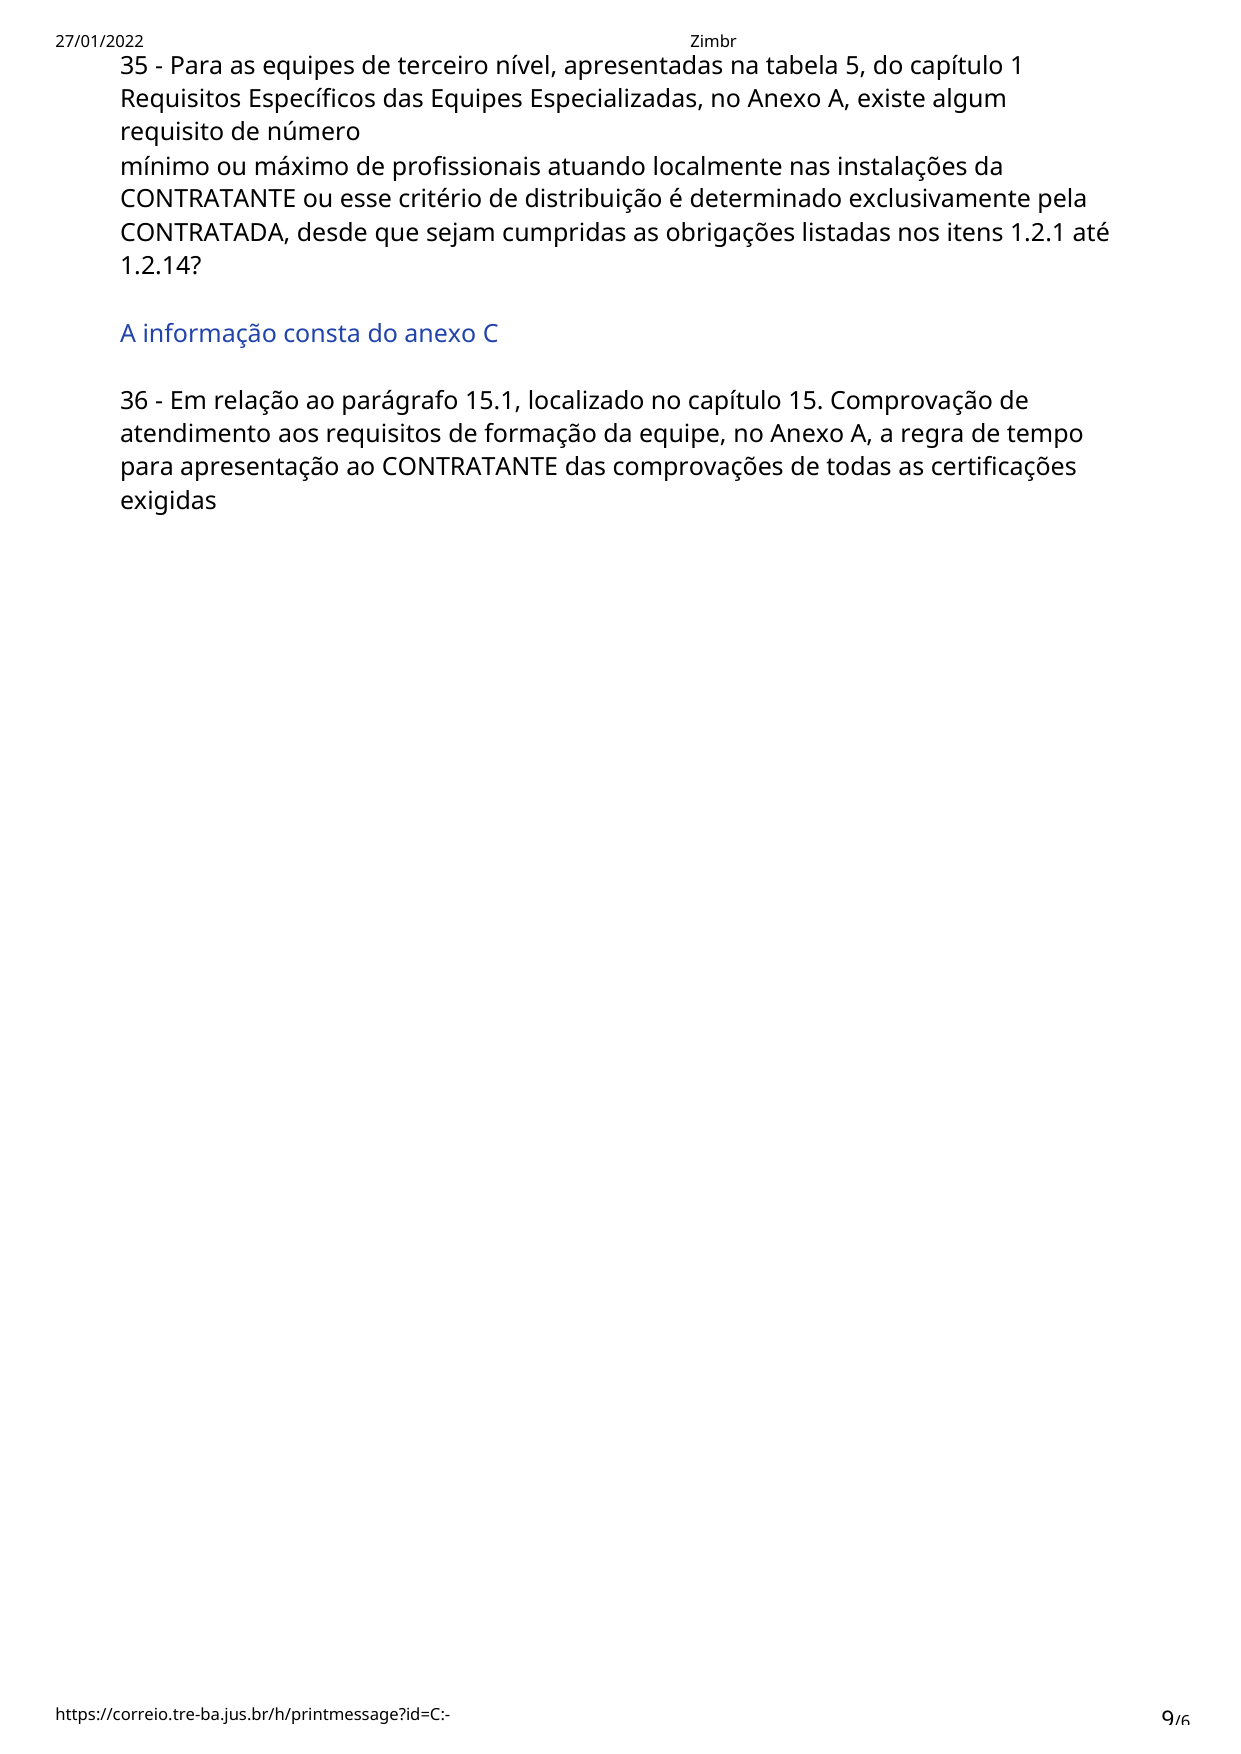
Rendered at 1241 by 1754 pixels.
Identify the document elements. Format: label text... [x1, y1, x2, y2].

list - Em relação ao parágrafo 15.1, localizado no capítulo 15. Comprovação de atendimento aos requisitos de formação da equipe, no Anexo A, a regra de tempo para apresentação ao CONTRATANTE das comprovações de todas as certificações exigidas [120, 383, 1084, 516]
text mínimo ou máximo de profissionais atuando localmente nas instalações da CONTRATANTE ou esse critério de distribuição é determinado exclusivamente pela CONTRATADA, desde que sejam cumpridas as obrigações listadas nos itens 1.2.1 até 1.2.14? [120, 148, 1123, 282]
text A informação consta do anexo C [120, 315, 1196, 349]
list - Para as equipes de terceiro nível, apresentadas na tabela 5, do capítulo 1 Requisitos Específicos das Equipes Especializadas, no Anexo A, existe algum requisito de número [120, 48, 1101, 148]
